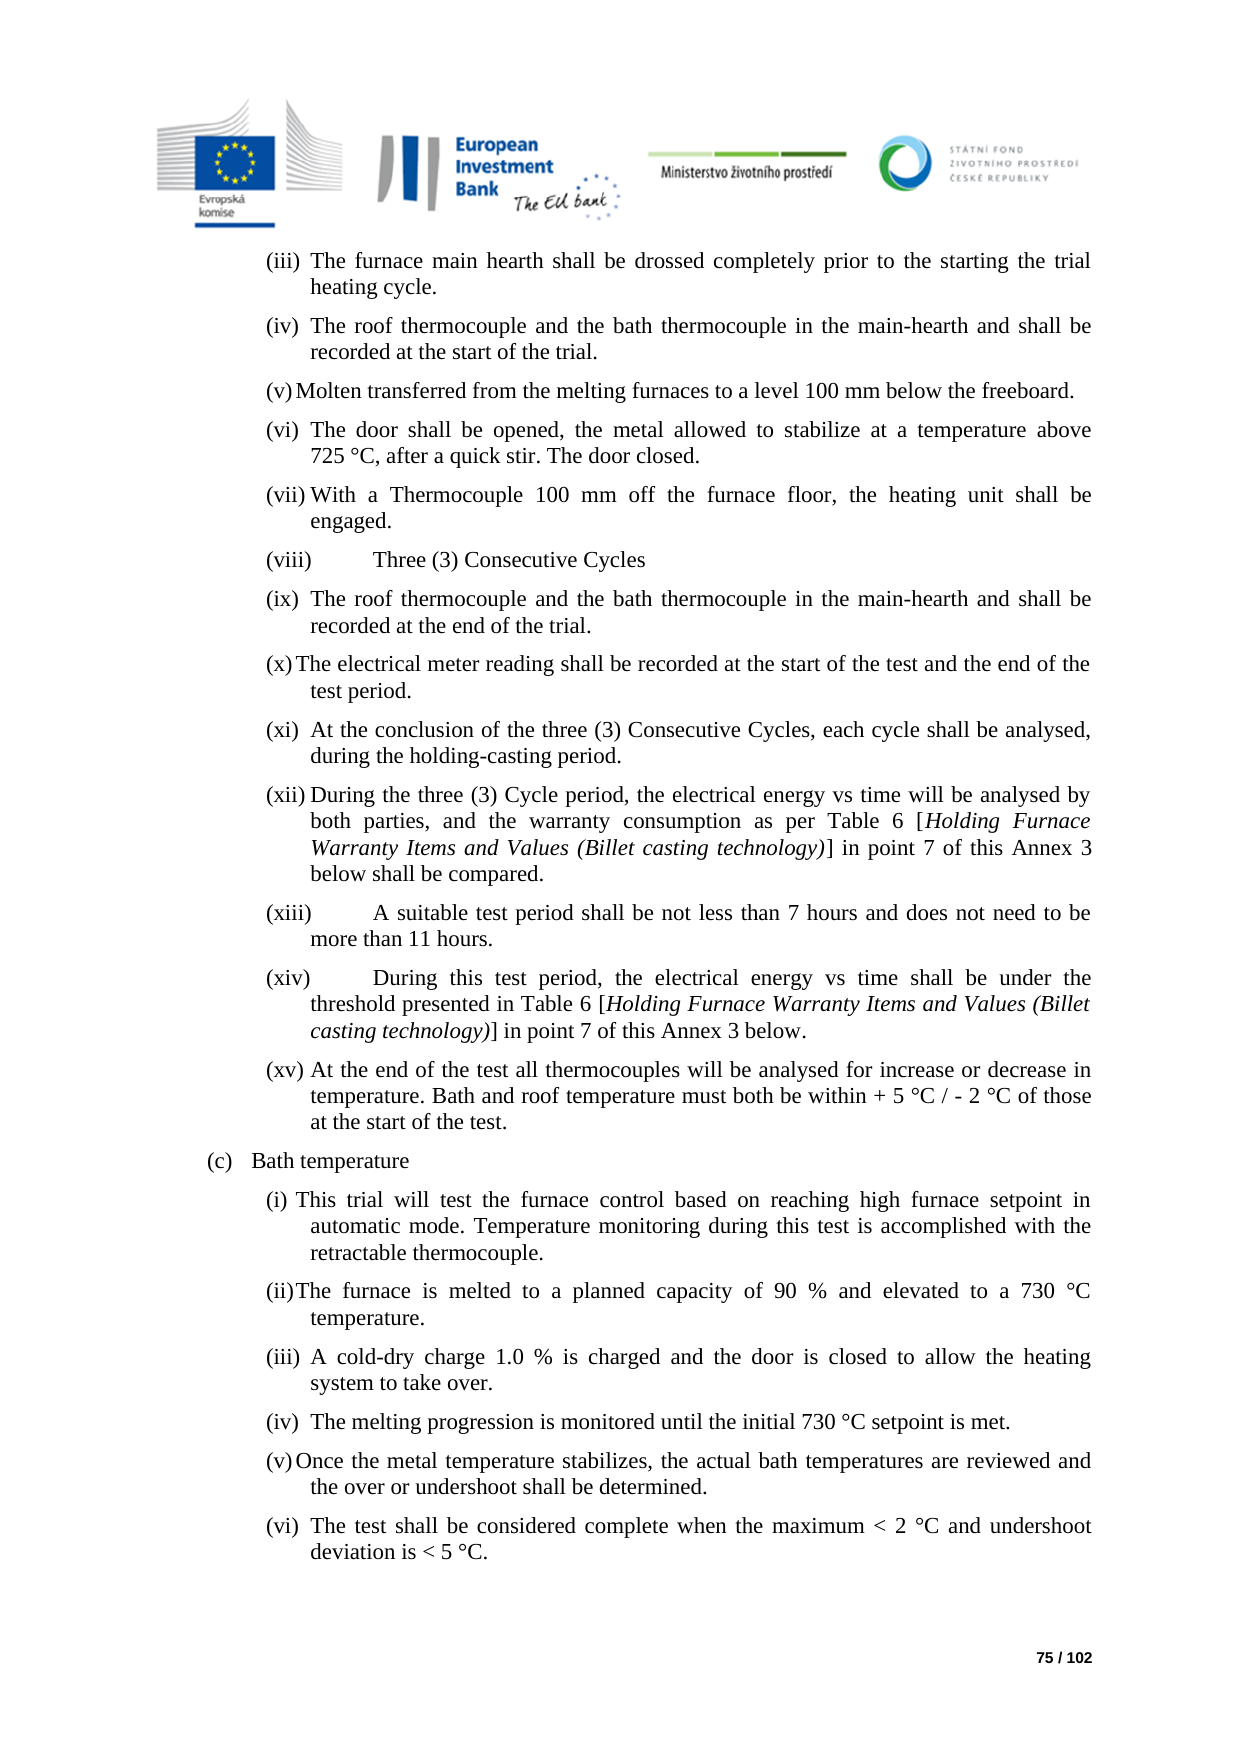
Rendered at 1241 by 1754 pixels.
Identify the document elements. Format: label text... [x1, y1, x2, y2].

text During this test period, the electrical energy vs time shall be under the threshold presented in Table 6 [Holding Furnace Warranty Items and Values (Billet casting technology)] in point 7 of this Annex 3 below. [266, 964, 1092, 1043]
text Molten transferred from the melting furnaces to a level 100 mm below the freeboard. [266, 377, 1092, 403]
text During the three (3) Cycle period, the electrical energy vs time will be analysed by both parties, and the warranty consumption as per Table 6 [Holding Furnace Warranty Items and Values (Billet casting technology)] in point 7 of this Annex 3 below shall be compared. [266, 781, 1092, 886]
text The roof thermocouple and the bath thermocouple in the main-hearth and shall be recorded at the end of the trial. [266, 585, 1092, 638]
picture [147, 87, 1093, 235]
text The melting progression is monitored until the initial 730 °C setpoint is met. [266, 1408, 1092, 1434]
text A suitable test period shall be not less than 7 hours and does not need to be more than 11 hours. [266, 899, 1092, 952]
text Once the metal temperature stabilizes, the actual bath temperatures are reviewed and the over or undershoot shall be determined. [266, 1447, 1092, 1499]
text Bath temperature [207, 1147, 1092, 1173]
text A cold-dry charge 1.0 % is charged and the door is closed to allow the heating system to take over. [266, 1343, 1092, 1396]
text The door shall be opened, the metal allowed to stabilize at a temperature above 725 °C, after a quick stir. The door closed. [266, 416, 1092, 469]
text This trial will test the furnace control based on reaching high furnace setpoint in automatic mode. Temperature monitoring during this test is accomplished with the retractable thermocouple. [266, 1186, 1092, 1265]
text The furnace main hearth shall be drossed completely prior to the starting the trial heating cycle. [266, 247, 1092, 299]
text At the conclusion of the three (3) Consecutive Cycles, each cycle shall be analysed, during the holding-casting period. [266, 716, 1092, 768]
text At the end of the test all thermocouples will be analysed for increase or decrease in temperature. Bath and roof temperature must both be within + 5 °C / - 2 °C of those at the start of the test. [266, 1056, 1092, 1135]
text Three (3) Consecutive Cycles [266, 546, 1092, 573]
text The furnace is melted to a planned capacity of 90 % and elevated to a 730 °C temperature. [266, 1278, 1092, 1330]
text The roof thermocouple and the bath thermocouple in the main-hearth and shall be recorded at the start of the trial. [266, 312, 1092, 365]
text With a Thermocouple 100 mm off the furnace floor, the heating unit shall be engaged. [266, 481, 1092, 534]
text The electrical meter reading shall be recorded at the start of the test and the end of the test period. [266, 651, 1092, 703]
text The test shall be considered complete when the maximum < 2 °C and undershoot deviation is < 5 °C. [266, 1512, 1092, 1565]
